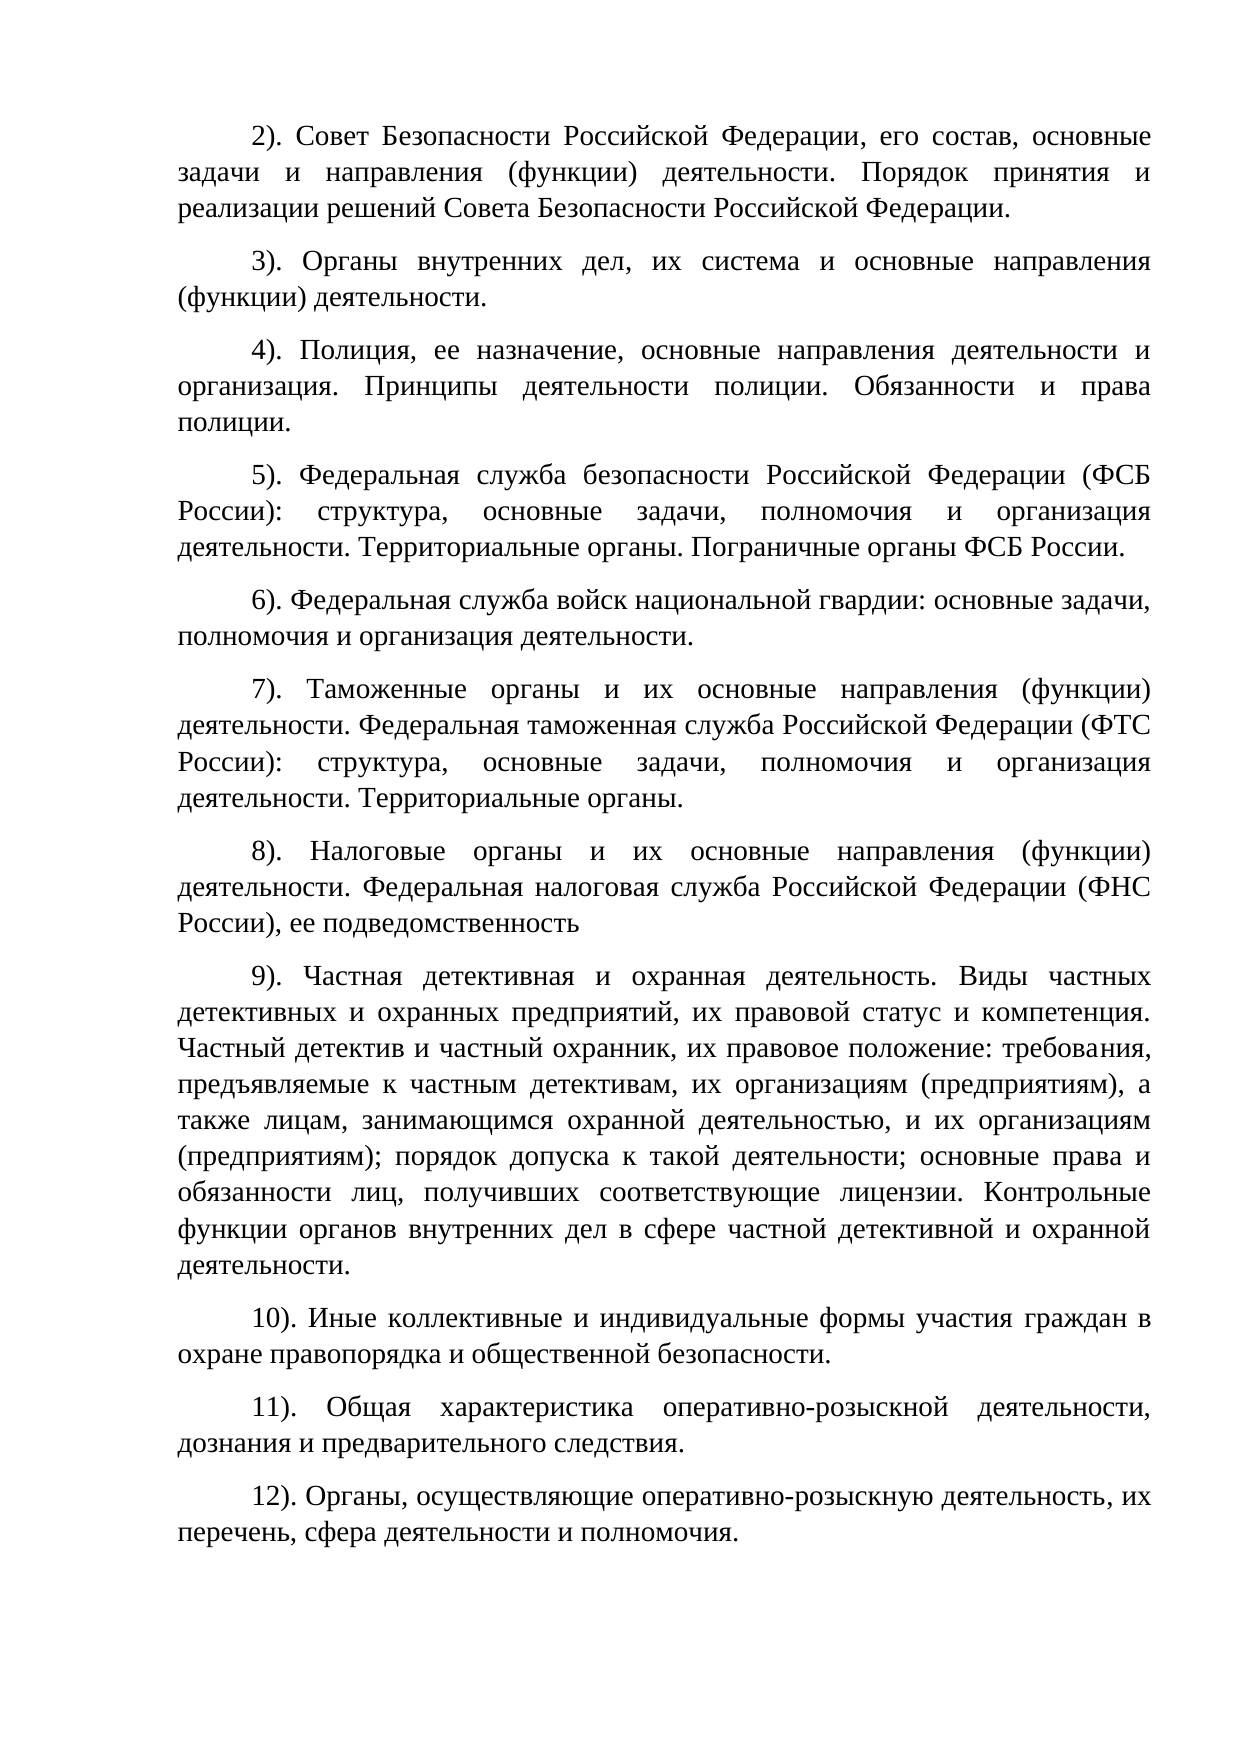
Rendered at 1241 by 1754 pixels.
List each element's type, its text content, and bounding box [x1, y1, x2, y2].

text 10). Иные коллективные и индивидуальные формы участия граждан в охране правопорядка и общественной безопасности. [177, 1300, 1152, 1369]
text 2). Совет Безопасности Российской Федерации, его состав, основные задачи и направления (функции) деятельности. Порядок принятия и реализации решений Совета Безопасности Российской Федерации. [177, 118, 1152, 224]
text 3). Органы внутренних дел, их система и основные направления (функции) деятельности. [177, 243, 1152, 313]
text 6). Федеральная служба войск национальной гвардии: основные задачи, полномочия и организация деятельности. [177, 582, 1152, 652]
text 11). Общая характеристика оперативно-розыскной деятельности, дознания и предварительного следствия. [177, 1389, 1152, 1458]
text 8). Налоговые органы и их основные направления (функции) деятельности. Федеральная налоговая служба Российской Федерации (ФНС России), ее подведомственность [177, 833, 1152, 938]
text 5). Федеральная служба безопасности Российской Федерации (ФСБ России): структура, основные задачи, полномочия и организация деятельности. Территориальные органы. Пограничные органы ФСБ России. [177, 457, 1152, 563]
text 12). Органы, осуществляющие оперативно-розыскную деятельность, их перечень, сфера деятельности и полномочия. [177, 1478, 1152, 1547]
text 7). Таможенные органы и их основные направления (функции) деятельности. Федеральная таможенная служба Российской Федерации (ФТС России): структура, основные задачи, полномочия и организация деятельности. Территориальные органы. [177, 671, 1152, 813]
text 4). Полиция, ее назначение, основные направления деятельности и организация. Принципы деятельности полиции. Обязанности и права полиции. [177, 332, 1152, 438]
text 9). Частная детективная и охранная деятельность. Виды частных детективных и охранных предприятий, их правовой статус и компетенция. Частный детектив и частный охранник, их правовое положение: требования, предъявляемые к частным детективам, их организациям (предприятиям), а также лицам, занимающимся охранной деятельностью, и их организациям (предприятиям); порядок допуска к такой деятельности; основные права и обязанности лиц, получивших соответствующие лицензии. Контрольные функции органов внутренних дел в сфере частной детективной и охранной деятельности. [177, 958, 1152, 1280]
